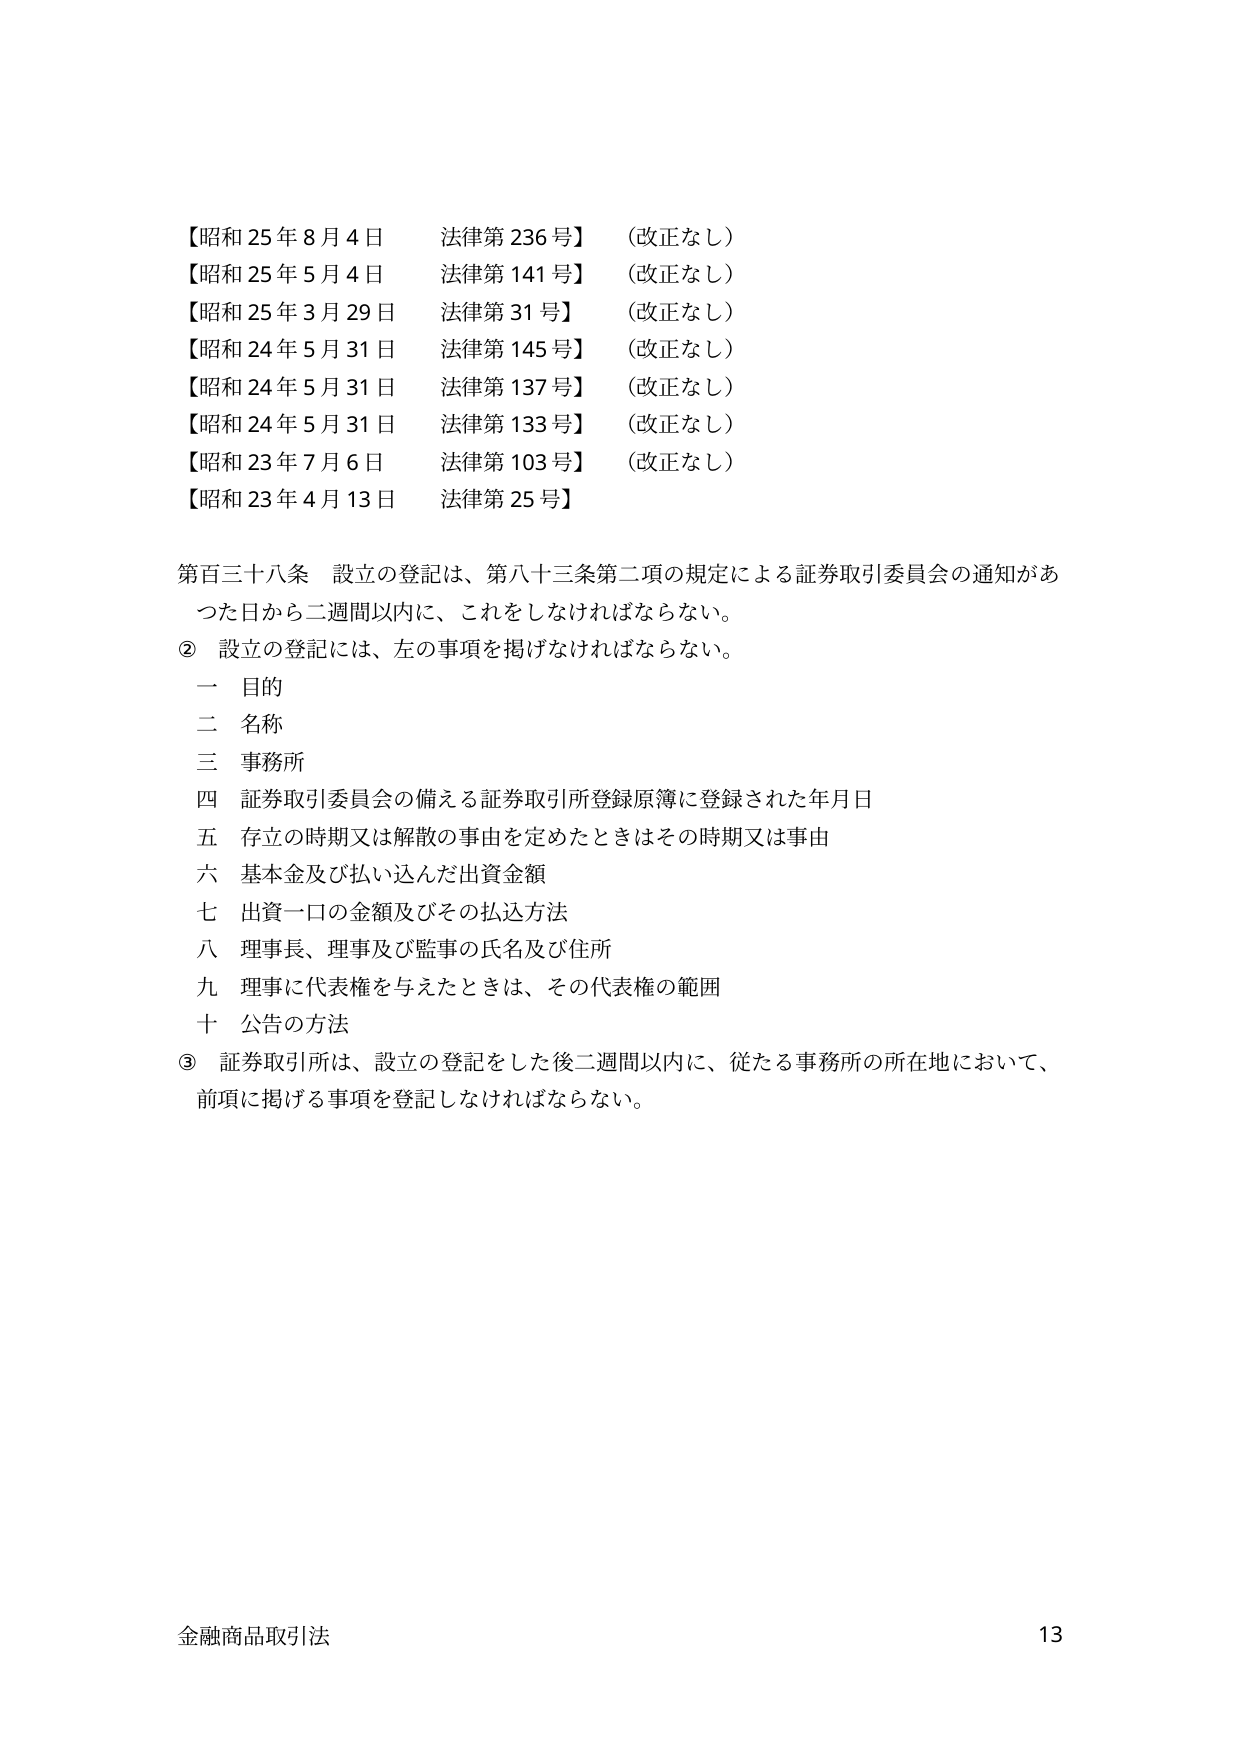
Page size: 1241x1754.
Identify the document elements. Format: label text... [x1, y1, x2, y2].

text 【昭和25年3月29日 法律第31号】 （改正なし） [177, 292, 1063, 329]
text ② 設立の登記には、左の事項を掲げなければならない。 [177, 629, 1063, 667]
text 【昭和25年8月4日 法律第236号】 （改正なし） [177, 217, 1063, 254]
text 八 理事長、理事及び監事の氏名及び住所 [196, 929, 1063, 967]
text 六 基本金及び払い込んだ出資金額 [196, 854, 1063, 892]
text 第百三十八条 設立の登記は、第八十三条第二項の規定による証券取引委員会の通知があつた日から二週間以内に、これをしなければならない。 [177, 554, 1063, 629]
text ③ 証券取引所は、設立の登記をした後二週間以内に、従たる事務所の所在地において、前項に掲げる事項を登記しなければならない。 [177, 1042, 1063, 1117]
text 【昭和24年5月31日 法律第133号】 （改正なし） [177, 404, 1063, 442]
text 【昭和24年5月31日 法律第137号】 （改正なし） [177, 367, 1063, 404]
text 二 名称 [196, 704, 1063, 742]
text 【昭和23年4月13日 法律第25号】 [177, 479, 1063, 517]
text 十 公告の方法 [196, 1004, 1063, 1042]
text 四 証券取引委員会の備える証券取引所登録原簿に登録された年月日 [196, 779, 1063, 817]
text 【昭和24年5月31日 法律第145号】 （改正なし） [177, 329, 1063, 367]
text 七 出資一口の金額及びその払込方法 [196, 892, 1063, 929]
text 五 存立の時期又は解散の事由を定めたときはその時期又は事由 [196, 817, 1063, 854]
text 【昭和23年7月6日 法律第103号】 （改正なし） [177, 442, 1063, 479]
text 【昭和25年5月4日 法律第141号】 （改正なし） [177, 254, 1063, 292]
text 一 目的 [196, 667, 1063, 704]
text 九 理事に代表権を与えたときは、その代表権の範囲 [196, 967, 1063, 1004]
text 三 事務所 [196, 742, 1063, 779]
